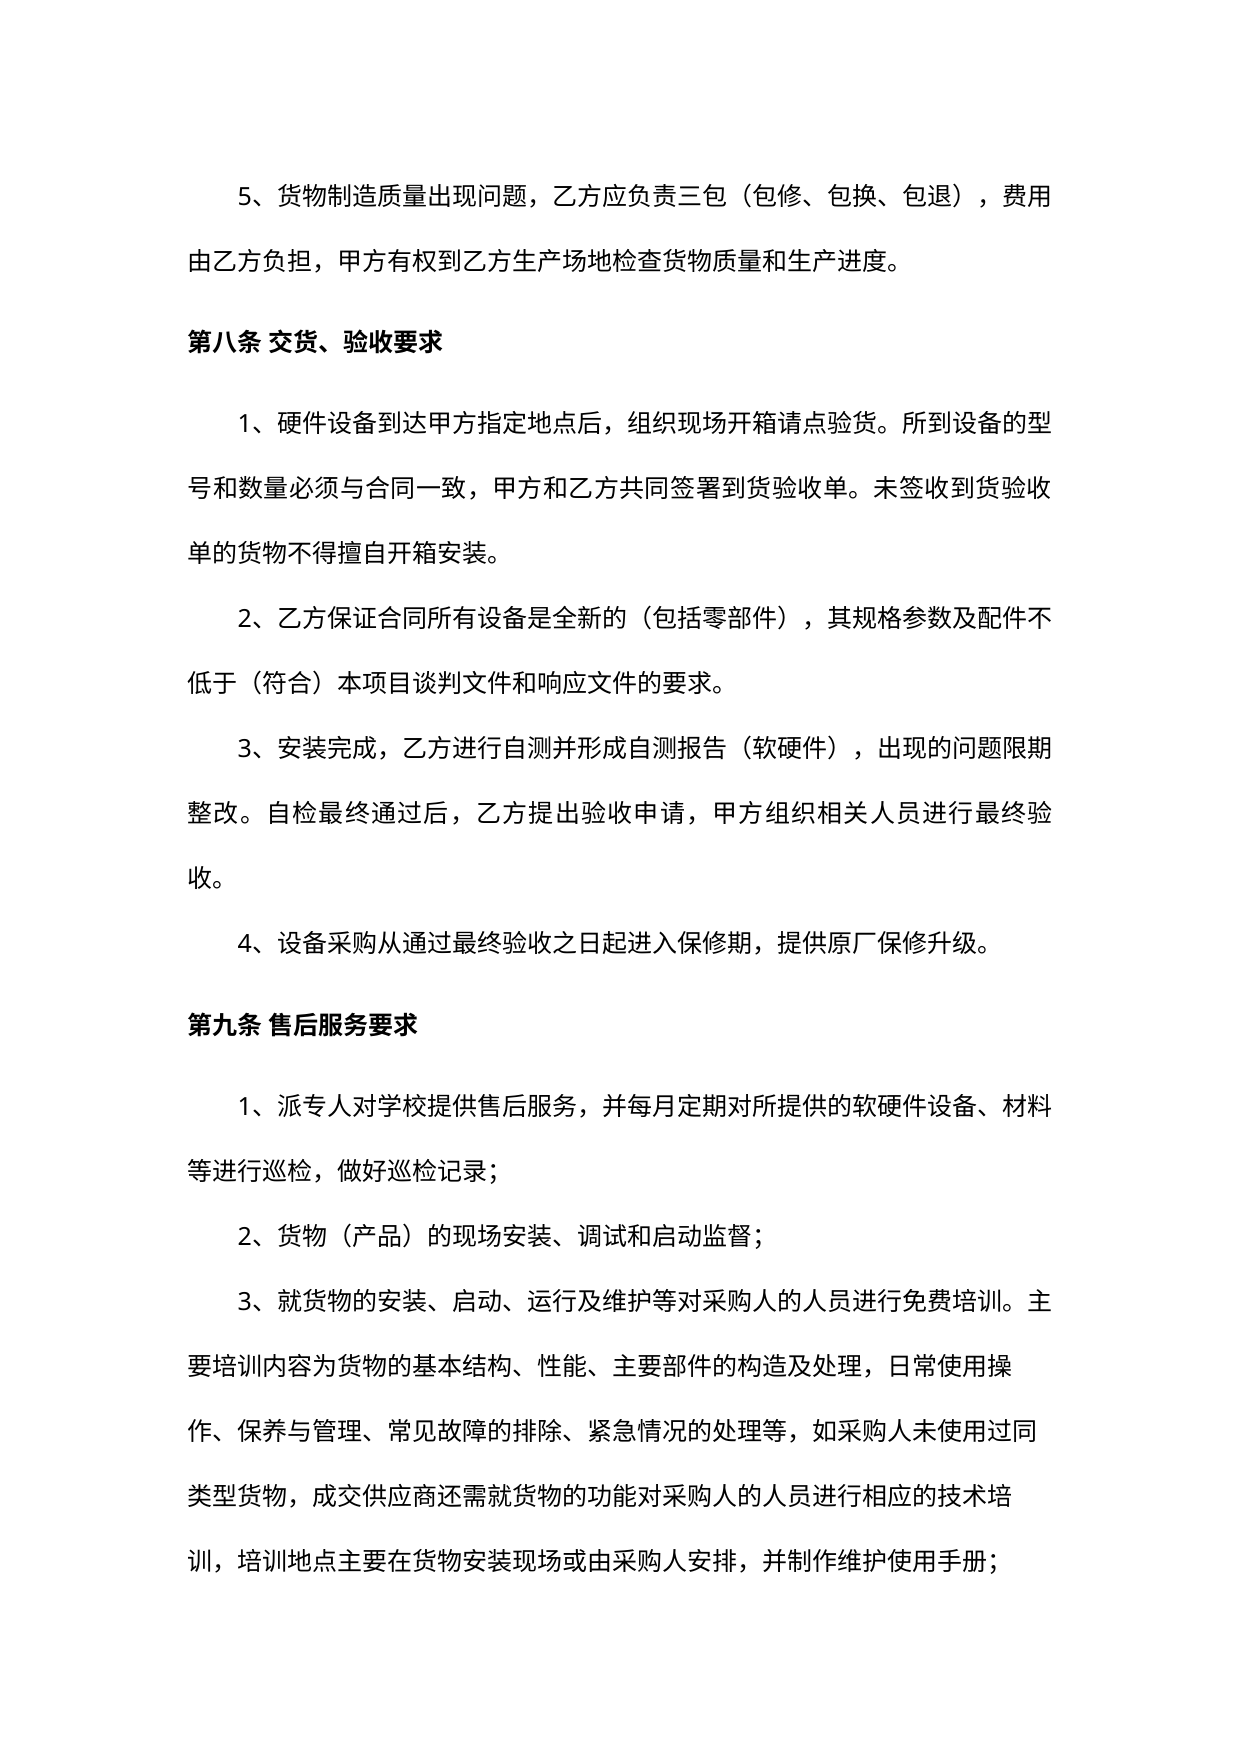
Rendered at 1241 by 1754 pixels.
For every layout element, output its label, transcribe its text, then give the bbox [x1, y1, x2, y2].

text 1、派专人对学校提供售后服务，并每月定期对所提供的软硬件设备、材料等进行巡检，做好巡检记录； [187, 1072, 1053, 1202]
text 3、就货物的安装、启动、运行及维护等对采购人的人员进行免费培训。主要培训内容为货物的基本结构、性能、主要部件的构造及处理，日常使用操作、保养与管理、常见故障的排除、紧急情况的处理等，如采购人未使用过同类型货物，成交供应商还需就货物的功能对采购人的人员进行相应的技术培训，培训地点主要在货物安装现场或由采购人安排，并制作维护使用手册； [187, 1267, 1053, 1592]
text 4、设备采购从通过最终验收之日起进入保修期，提供原厂保修升级。 [187, 909, 1053, 974]
text 5、货物制造质量出现问题，乙方应负责三包（包修、包换、包退），费用由乙方负担，甲方有权到乙方生产场地检查货物质量和生产进度。 [187, 162, 1053, 292]
text 2、乙方保证合同所有设备是全新的（包括零部件），其规格参数及配件不低于（符合）本项目谈判文件和响应文件的要求。 [187, 584, 1053, 714]
text 2、货物（产品）的现场安装、调试和启动监督； [187, 1202, 1053, 1267]
text 1、硬件设备到达甲方指定地点后，组织现场开箱请点验货。所到设备的型号和数量必须与合同一致，甲方和乙方共同签署到货验收单。未签收到货验收单的货物不得擅自开箱安装。 [187, 389, 1053, 584]
text 3、安装完成，乙方进行自测并形成自测报告（软硬件），出现的问题限期整改。自检最终通过后，乙方提出验收申请，甲方组织相关人员进行最终验收。 [187, 714, 1053, 909]
text 第九条 售后服务要求 [187, 991, 1053, 1056]
text 第八条 交货、验收要求 [187, 308, 1053, 373]
